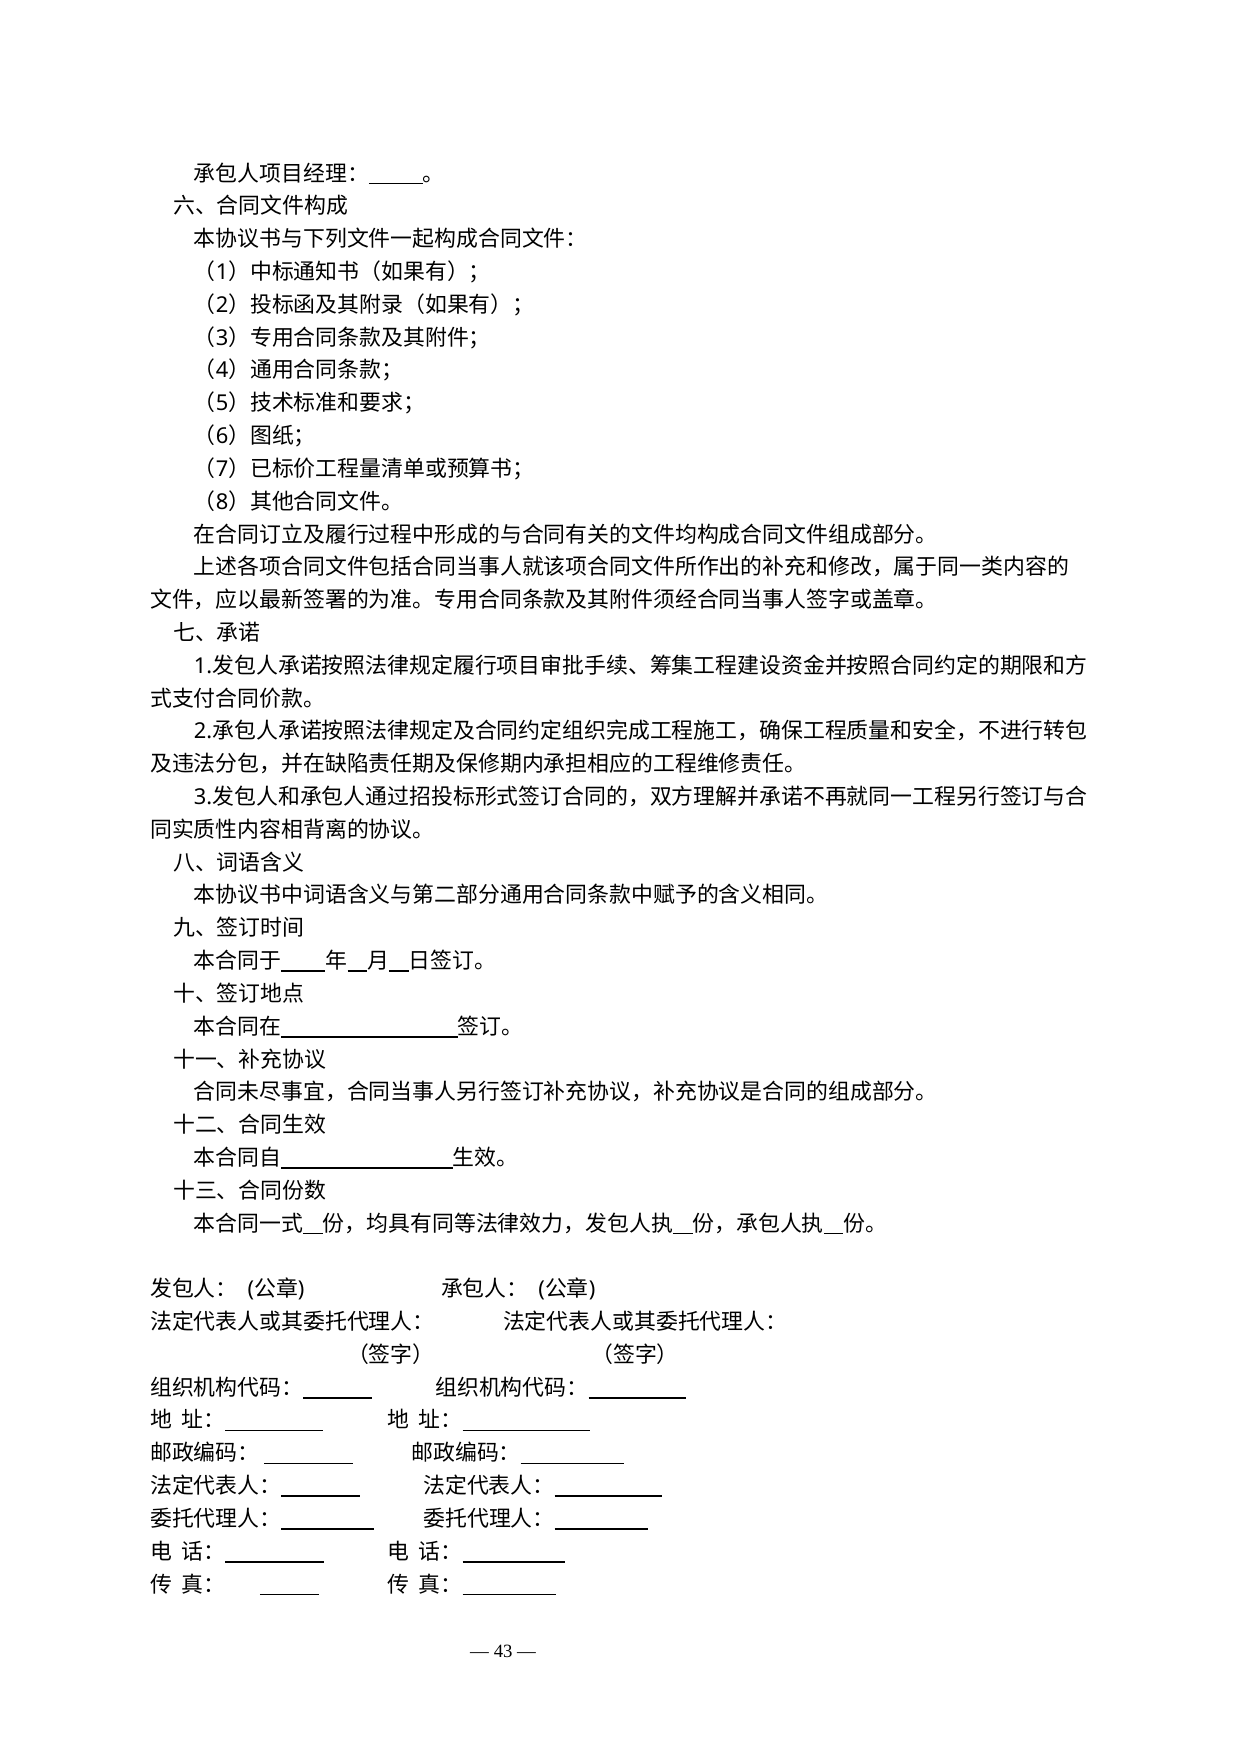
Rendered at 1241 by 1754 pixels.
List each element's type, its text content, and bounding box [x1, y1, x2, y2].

text （6）图纸； [150, 418, 1090, 450]
text 十、签订地点 [150, 975, 1090, 1008]
text 1.发包人承诺按照法律规定履行项目审批手续、筹集工程建设资金并按照合同约定的期限和方式支付合同价款。 [150, 647, 1090, 713]
text 本合同于 年 月 日签订。 [150, 943, 1090, 975]
text 电 话： 电 话： [150, 1533, 1090, 1566]
text （2）投标函及其附录（如果有）； [150, 286, 1090, 319]
text 法定代表人或其委托代理人： 法定代表人或其委托代理人： [150, 1303, 1090, 1336]
text 组织机构代码： 组织机构代码： [150, 1369, 1090, 1402]
text （3）专用合同条款及其附件； [150, 319, 1090, 352]
text 七、承诺 [150, 614, 1090, 647]
text 十一、补充协议 [150, 1041, 1090, 1074]
text （1）中标通知书（如果有）； [150, 253, 1090, 286]
text 本合同在 签订。 [150, 1008, 1090, 1041]
text （8）其他合同文件。 [150, 483, 1090, 516]
text 在合同订立及履行过程中形成的与合同有关的文件均构成合同文件组成部分。 [150, 516, 1090, 549]
text 十二、合同生效 [150, 1107, 1090, 1139]
text 上述各项合同文件包括合同当事人就该项合同文件所作出的补充和修改，属于同一类内容的文件，应以最新签署的为准。专用合同条款及其附件须经合同当事人签字或盖章。 [150, 549, 1090, 614]
text 本合同自 生效。 [150, 1139, 1090, 1172]
text 九、签订时间 [150, 910, 1090, 943]
text 合同未尽事宜，合同当事人另行签订补充协议，补充协议是合同的组成部分。 [150, 1074, 1090, 1107]
text 委托代理人： 委托代理人： [150, 1500, 1090, 1533]
text 承包人项目经理： 。 [150, 155, 1090, 188]
text 本合同一式 份，均具有同等法律效力，发包人执 份，承包人执 份。 [150, 1205, 1090, 1238]
text 本协议书中词语含义与第二部分通用合同条款中赋予的含义相同。 [150, 877, 1090, 910]
text 本协议书与下列文件一起构成合同文件： [150, 221, 1090, 253]
text （5）技术标准和要求； [150, 385, 1090, 418]
text 3.发包人和承包人通过招投标形式签订合同的，双方理解并承诺不再就同一工程另行签订与合同实质性内容相背离的协议。 [150, 778, 1090, 844]
text 八、词语含义 [150, 844, 1090, 877]
text （签字） （签字） [150, 1336, 1090, 1369]
text （4）通用合同条款； [150, 352, 1090, 385]
text 发包人： (公章) 承包人： (公章) [150, 1271, 1090, 1303]
text 2.承包人承诺按照法律规定及合同约定组织完成工程施工，确保工程质量和安全，不进行转包及违法分包，并在缺陷责任期及保修期内承担相应的工程维修责任。 [150, 713, 1090, 778]
text 法定代表人： 法定代表人： [150, 1468, 1090, 1500]
text 十三、合同份数 [150, 1172, 1090, 1205]
text 地 址： 地 址： [150, 1402, 1090, 1435]
text 邮政编码： 邮政编码： [150, 1435, 1090, 1468]
text 六、合同文件构成 [150, 188, 1090, 221]
text 传 真： 传 真： [150, 1566, 1090, 1599]
text （7）已标价工程量清单或预算书； [150, 450, 1090, 483]
